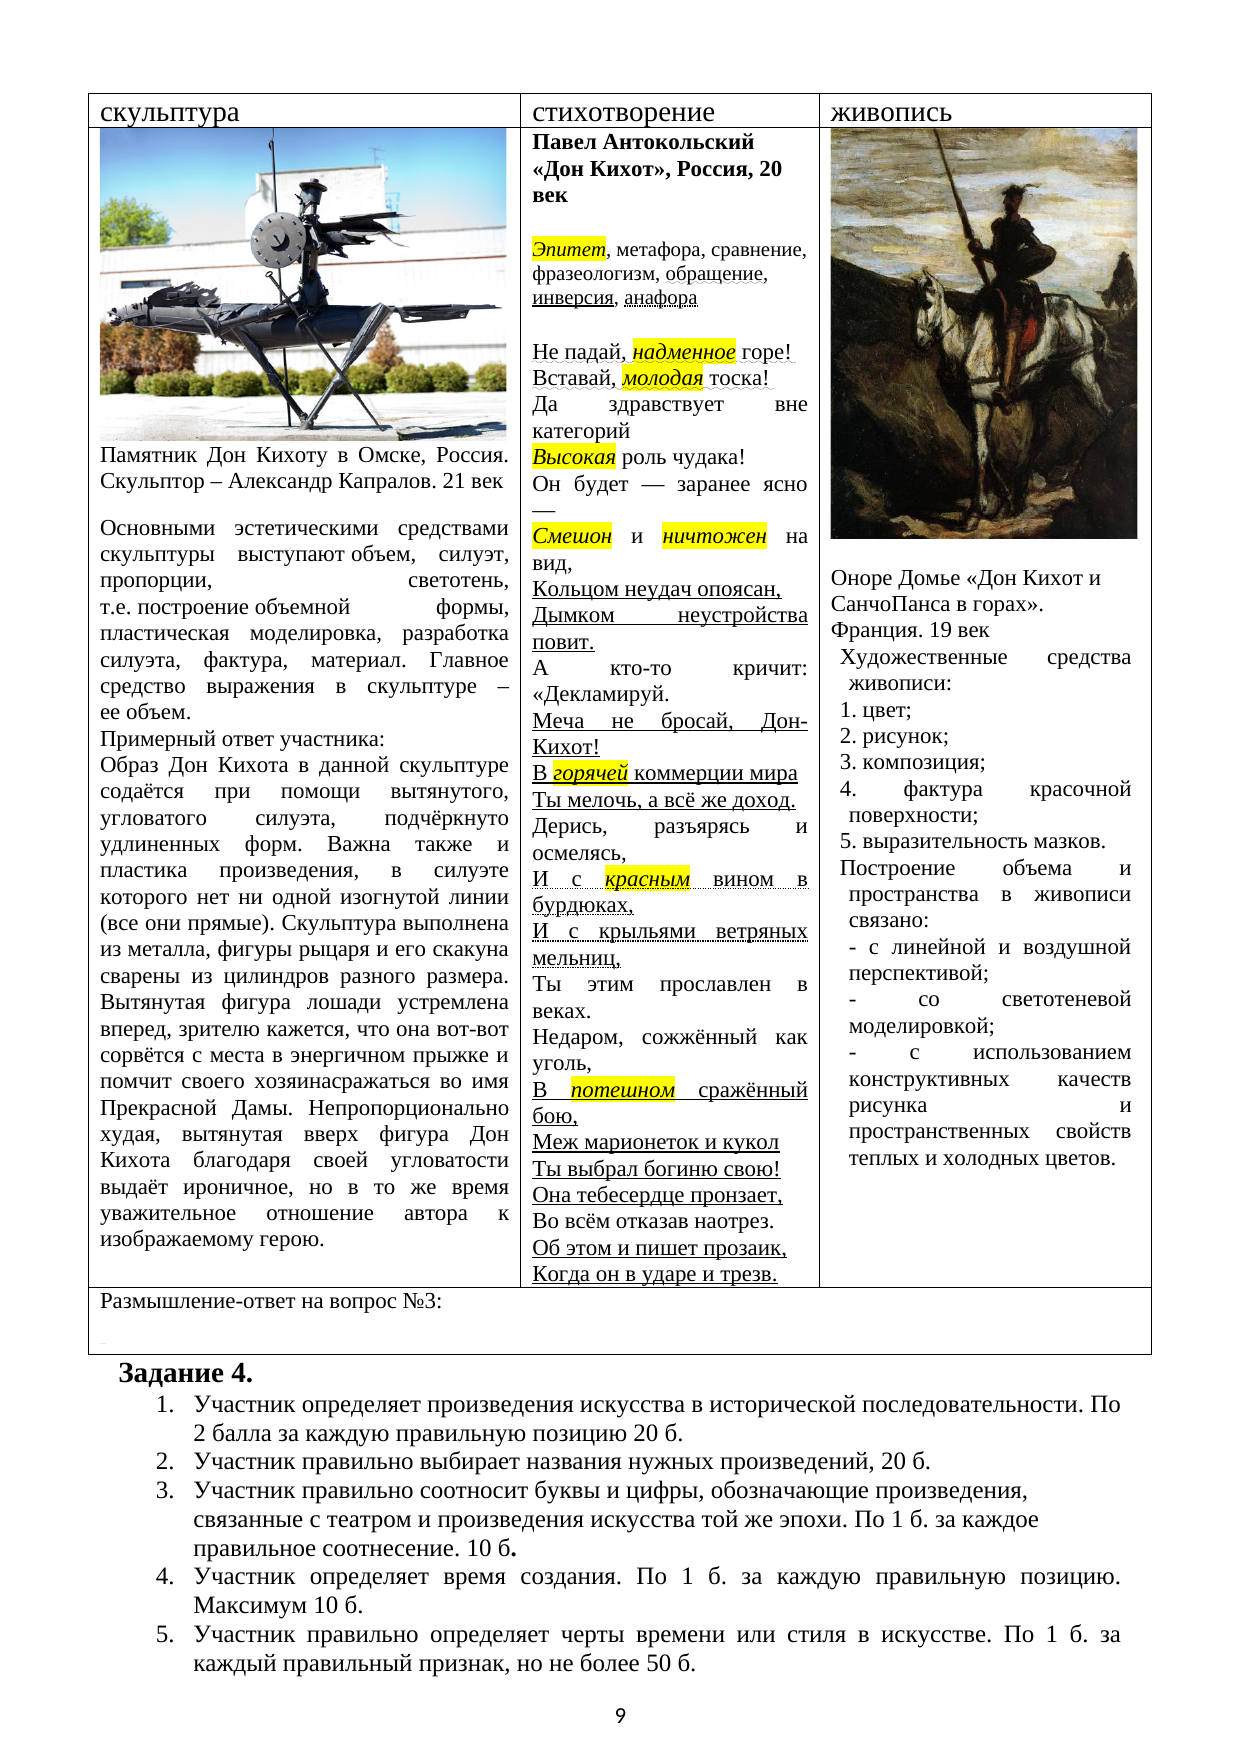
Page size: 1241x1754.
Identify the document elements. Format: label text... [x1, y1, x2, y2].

table_cell Оноре Домье «Дон Кихот и СанчоПанса в горах». Франция. 19 век Художественные средства живописи: 1. цвет; 2. рисунок; 3. композиция; 4. фактура красочной поверхности; 5. выразительность мазков. Построение объема и пространства в живописи связано: - с линейной и воздушной перспективой; - со светотеневой моделировкой; - с использованием конструктивных качеств рисунка и пространственных свойств теплых и холодных цветов. [820, 128, 1151, 1287]
table_header живопись [820, 94, 1151, 127]
text Задание 4. [118, 1355, 1122, 1389]
list Участник правильно соотносит буквы и цифры, обозначающие произведения, связанные с театром и произведения искусства той же эпохи. По 1 б. за каждое правильное соотнесение. 10 б. [156, 1475, 1122, 1561]
list Участник определяет произведения искусства в исторической последовательности. По 2 балла за каждую правильную позицию 20 б. [156, 1389, 1122, 1446]
list Участник правильно определяет черты времени или стиля в искусстве. По 1 б. за каждый правильный признак, но не более 50 б. [156, 1619, 1122, 1676]
picture [99, 128, 507, 441]
list Участник определяет время создания. По 1 б. за каждую правильную позицию. Максимум 10 б. [156, 1561, 1122, 1619]
table_cell Размышление-ответ на вопрос №3: [89, 1288, 1151, 1354]
table_header скульптура [89, 94, 520, 127]
list Участник правильно выбирает названия нужных произведений, 20 б. [156, 1446, 1122, 1475]
table_header стихотворение [521, 94, 819, 127]
table_cell Памятник Дон Кихоту в Омске, Россия. Скульптор – Александр Капралов. 21 век Основными эстетическими средствами скульптуры выступают объем, силуэт, пропорции, светотень, т.е. построение объемной формы, пластическая моделировка, разработка силуэта, фактура, материал. Главное средство выражения в скульптуре – ее объем. Примерный ответ участника: Образ Дон Кихота в данной скульптуре содаётся при помощи вытянутого, угловатого силуэта, подчёркнуто удлиненных форм. Важна также и пластика произведения, в силуэте которого нет ни одной изогнутой линии (все они прямые). Скульптура выполнена из металла, фигуры рыцаря и его скакуна сварены из цилиндров разного размера. Вытянутая фигура лошади устремлена вперед, зрителю кажется, что она вот-вот сорвётся с места в энергичном прыжке и помчит своего хозяинасражаться во имя Прекрасной Дамы. Непропорционально худая, вытянутая вверх фигура Дон Кихота благодаря своей угловатости выдаёт ироничное, но в то же время уважительное отношение автора к изображаемому герою. [89, 128, 520, 1287]
picture [830, 128, 1138, 539]
table_cell Павел Антокольский «Дон Кихот», Россия, 20 век Эпитет, метафора, сравнение, фразеологизм, обращение, инверсия, анафора Не падай, надменное горе! Вставай, молодая тоска! Да здравствует вне категорий Высокая роль чудака! Он будет — заранее ясно — Смешон и ничтожен на вид, Кольцом неудач опоясан, Дымком неустройства повит. А кто-то кричит: «Декламируй. Меча не бросай, Дон-Кихот! В горячей коммерции мира Ты мелочь, а всё же доход. Дерись, разъярясь и осмелясь, И с красным вином в бурдюках, И с крыльями ветряных мельниц, Ты этим прославлен в веках. Недаром, сожжённый как уголь, В потешном сражённый бою, Меж марионеток и кукол Ты выбрал богиню свою! Она тебесердце пронзает, Во всём отказав наотрез. Об этом и пишет прозаик, Когда он в ударе и трезв. [521, 128, 819, 1287]
